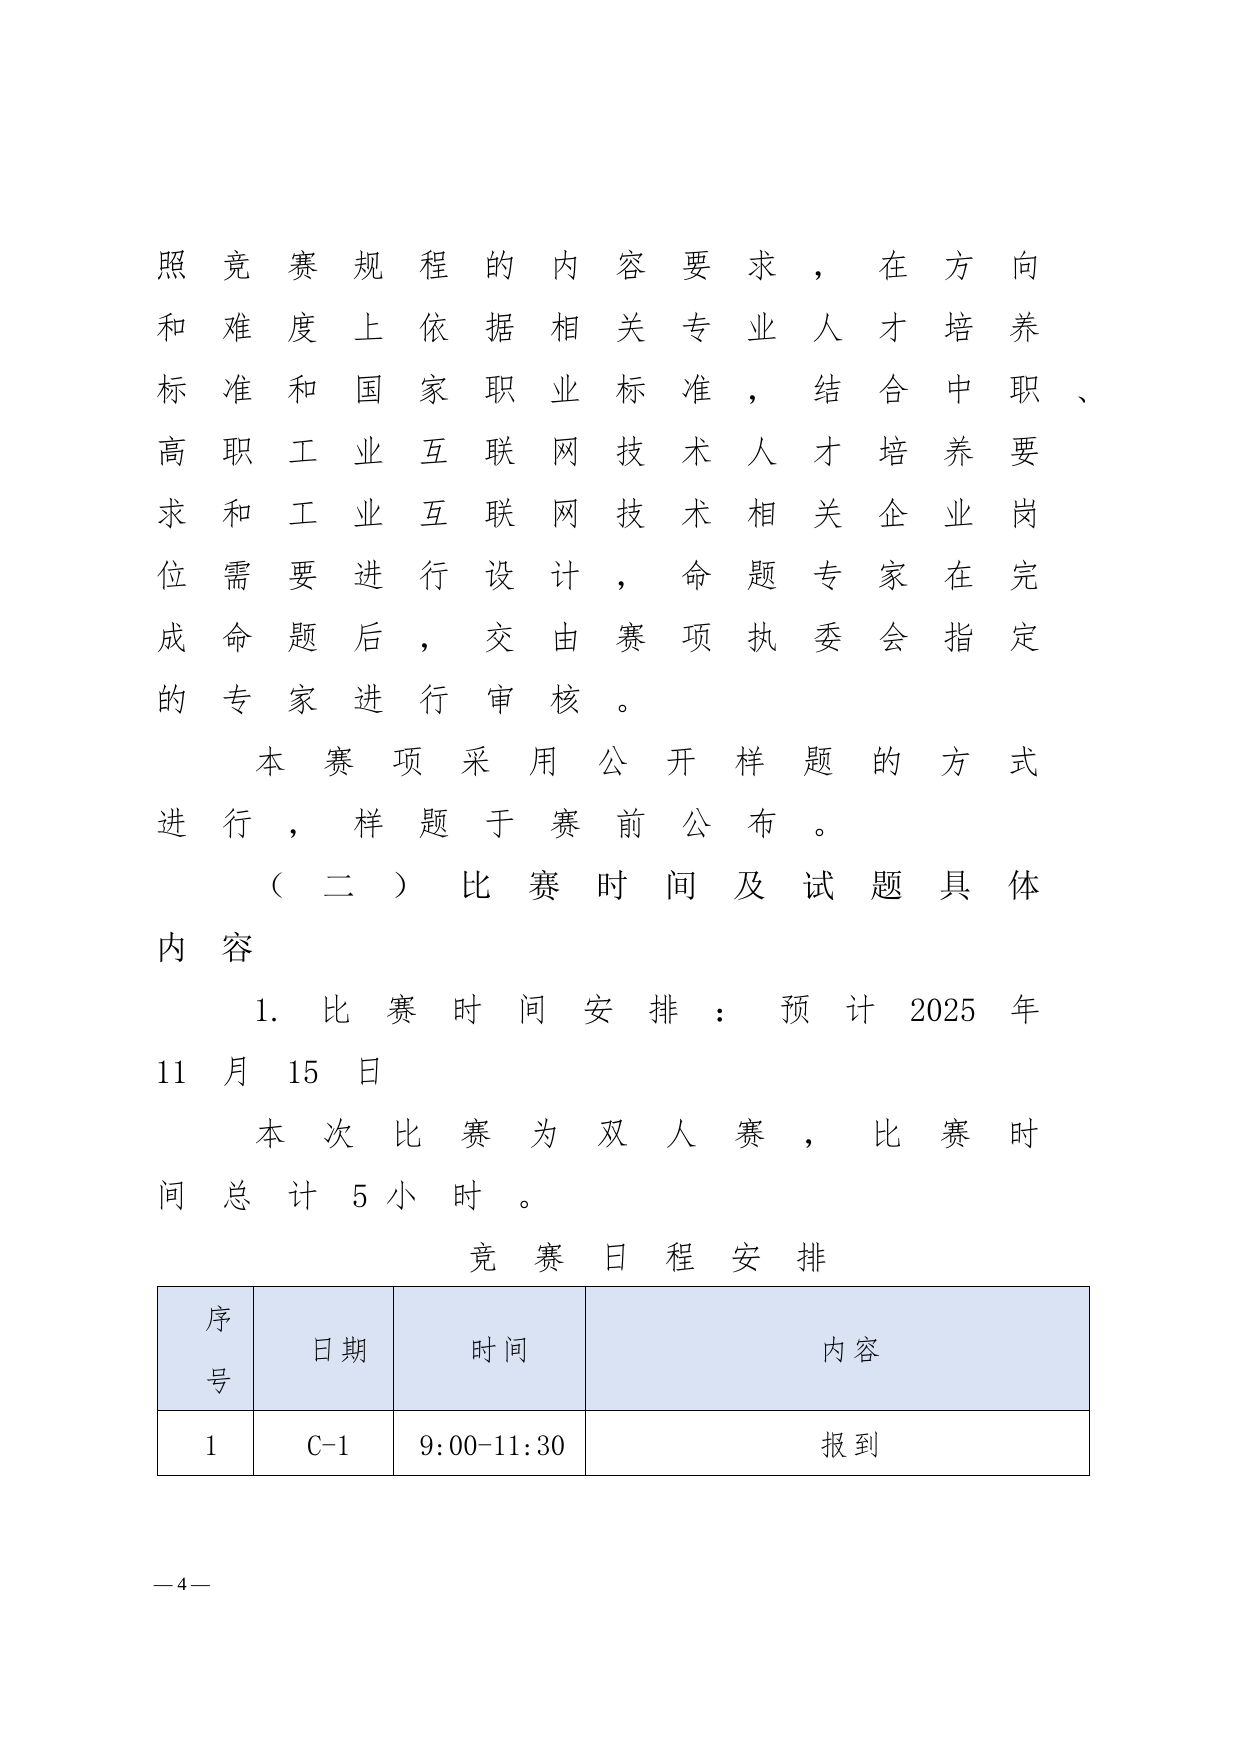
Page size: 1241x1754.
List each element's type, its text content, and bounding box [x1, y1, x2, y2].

text 本次比赛为双人赛，比赛时间总计5小时。 [155, 1100, 1073, 1224]
table_cell C-1 [254, 1411, 393, 1475]
text （二）比赛时间及试题具体内容 [155, 852, 1073, 976]
table_header 内容 [586, 1287, 1089, 1410]
table_cell 报到 [586, 1411, 1089, 1475]
text 本赛项的命题工作由赛项执委会指定的命题专家组负责，按照竞赛规程的内容要求，在方向和难度上依据相关专业人才培养标准和国家职业标准，结合中职、高职工业互联网技术人才培养要求和工业互联网技术相关企业岗位需要进行设计，命题专家在完成命题后，交由赛项执委会指定的专家进行审核。 [155, 232, 1073, 728]
text 本赛项采用公开样题的方式进行，样题于赛前公布。 [155, 728, 1073, 852]
table_header 序号 [158, 1287, 253, 1410]
text 竞赛日程安排 [155, 1224, 1073, 1286]
table_header 时间 [394, 1287, 585, 1410]
table_cell 9:00-11:30 [394, 1411, 585, 1475]
table_cell 1 [158, 1411, 253, 1475]
text 1.比赛时间安排：预计2025年11月15日 [155, 976, 1073, 1100]
table_header 日期 [254, 1287, 393, 1410]
